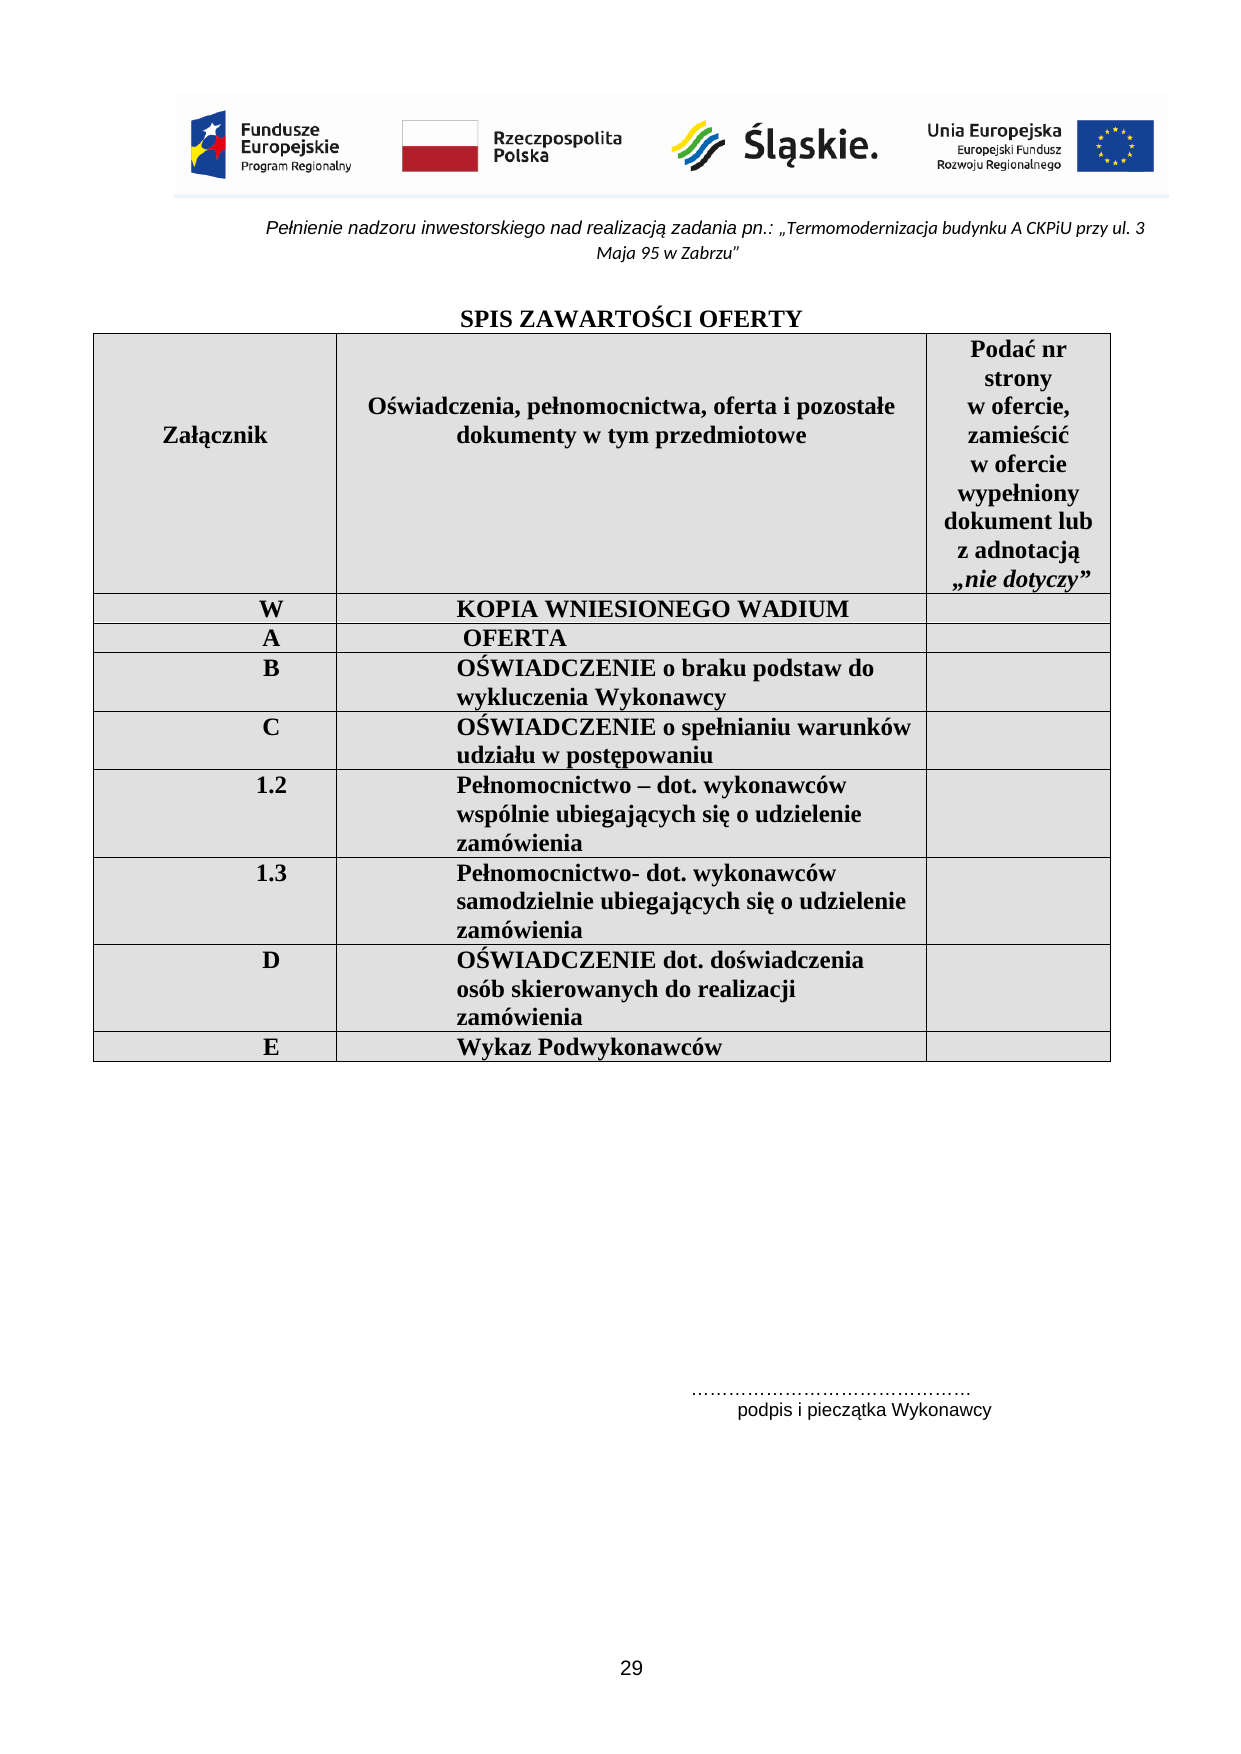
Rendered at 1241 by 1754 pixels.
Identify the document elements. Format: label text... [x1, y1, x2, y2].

table_cell Wykaz Podwykonawców [337, 1032, 926, 1061]
table_cell [927, 624, 1110, 652]
table_cell [927, 594, 1110, 622]
text ……………………………………… [690, 1378, 1162, 1399]
table_cell OFERTA [337, 624, 926, 652]
table_cell [927, 653, 1110, 711]
table_cell KOPIA WNIESIONEGO WADIUM [337, 594, 926, 622]
table_cell B [94, 653, 336, 711]
table_cell [927, 712, 1110, 769]
table_cell Pełnomocnictwo- dot. wykonawców samodzielnie ubiegających się o udzielenie zamówienia [337, 858, 926, 944]
table_cell 1.3 [94, 858, 336, 944]
table_cell 1.2 [94, 770, 336, 857]
picture [174, 93, 1169, 198]
table_cell [927, 1032, 1110, 1061]
table_header Załącznik [94, 334, 336, 593]
table_cell OŚWIADCZENIE o spełnianiu warunków udziału w postępowaniu [337, 712, 926, 769]
table_cell W [94, 594, 336, 622]
table_cell Pełnomocnictwo – dot. wykonawców wspólnie ubiegających się o udzielenie zamówienia [337, 770, 926, 857]
text podpis i pieczątka Wykonawcy [617, 1399, 1162, 1421]
text SPIS ZAWARTOŚCI OFERTY [100, 304, 1162, 333]
table_cell [927, 770, 1110, 857]
table_cell OŚWIADCZENIE dot. doświadczenia osób skierowanych do realizacji zamówienia [337, 945, 926, 1031]
table_cell C [94, 712, 336, 769]
table_cell E [94, 1032, 336, 1061]
table_cell A [94, 624, 336, 652]
table_cell D [94, 945, 336, 1031]
table_cell OŚWIADCZENIE o braku podstaw do wykluczenia Wykonawcy [337, 653, 926, 711]
table_header Oświadczenia, pełnomocnictwa, oferta i pozostałe dokumenty w tym przedmiotowe [337, 334, 926, 593]
table_cell [927, 858, 1110, 944]
table_header Podać nr strony w ofercie, zamieścić w ofercie wypełniony dokument lub z adnotacją „nie dotyczy” [927, 334, 1110, 593]
table_cell [927, 945, 1110, 1031]
